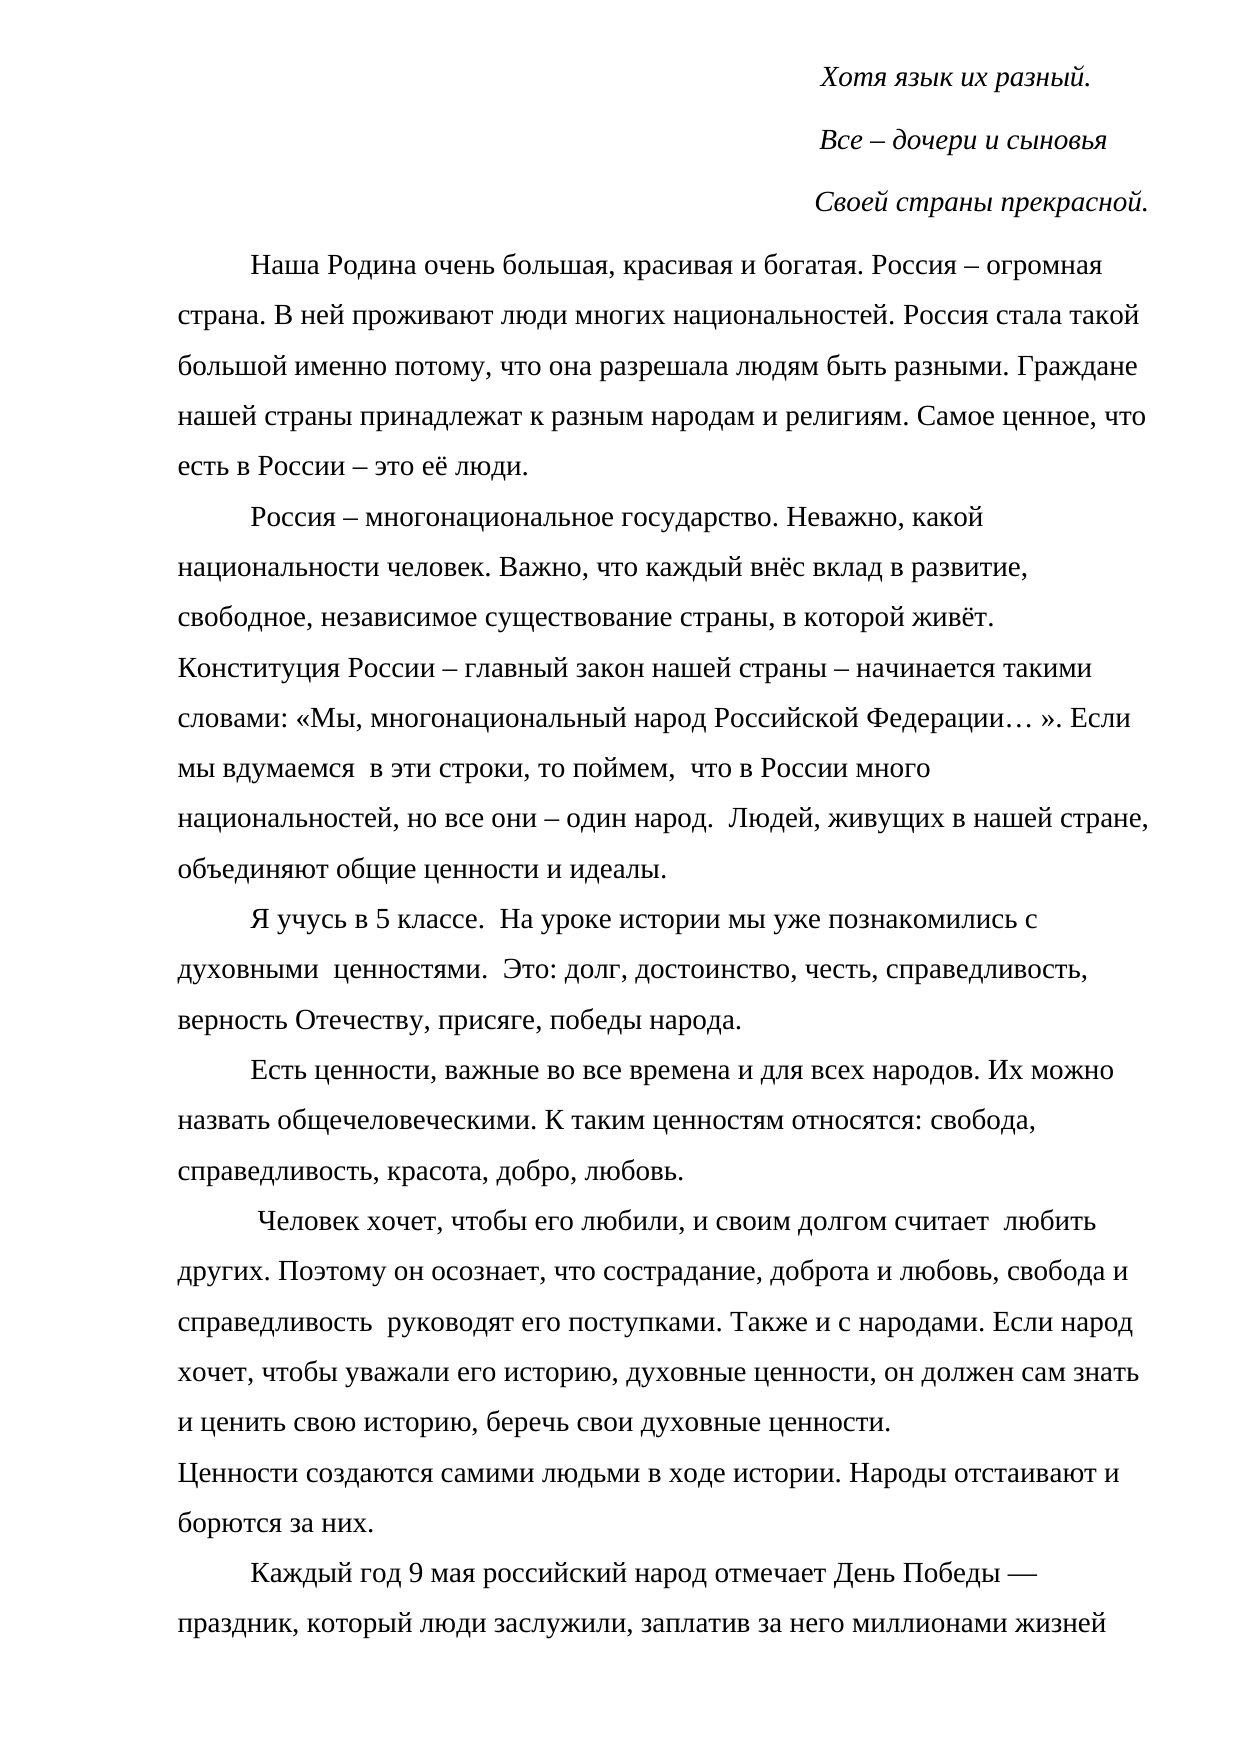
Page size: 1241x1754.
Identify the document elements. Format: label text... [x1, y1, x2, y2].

text Хотя язык их разный. [177, 59, 1152, 93]
text Конституция России – главный закон нашей страны – начинается такими словами: «Мы, многонациональный народ Российской Федерации… ». Если мы вдумаемся в эти строки, то поймем, что в России много национальностей, но все они – один народ. Людей, живущих в нашей стране, объединяют общие ценности и идеалы. [177, 650, 1152, 884]
text Есть ценности, важные во все времена и для всех народов. Их можно назвать общечеловеческими. К таким ценностям относятся: свобода, справедливость, красота, добро, любовь. [177, 1052, 1152, 1186]
text Я учусь в 5 классе. На уроке истории мы уже познакомились с [177, 901, 1152, 935]
text Все – дочери и сыновья [177, 122, 1152, 155]
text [177, 1555, 1152, 1639]
text Россия – многонациональное государство. Неважно, какой национальности человек. Важно, что каждый внёс вклад в развитие, свободное, независимое существование страны, в которой живёт. [177, 499, 1152, 633]
text Человек хочет, чтобы его любили, и своим долгом считает любить других. Поэтому он осознает, что сострадание, доброта и любовь, свобода и справедливость руководят его поступками. Также и с народами. Если народ хочет, чтобы уважали его историю, духовные ценности, он должен сам знать и ценить свою историю, беречь свои духовные ценности. [177, 1203, 1152, 1438]
text Своей страны прекрасной. [177, 184, 1152, 218]
text Ценности создаются самими людьми в ходе истории. Народы отстаивают и борются за них. [177, 1455, 1152, 1538]
text духовными ценностями. Это: долг, достоинство, честь, справедливость, верность Отечеству, присяге, победы народа. [177, 952, 1152, 1035]
text Наша Родина очень большая, красивая и богатая. Россия – огромная страна. В ней проживают люди многих национальностей. Россия стала такой большой именно потому, что она разрешала людям быть разными. Граждане нашей страны принадлежат к разным народам и религиям. Самое ценное, что есть в России – это её люди. [177, 247, 1152, 482]
